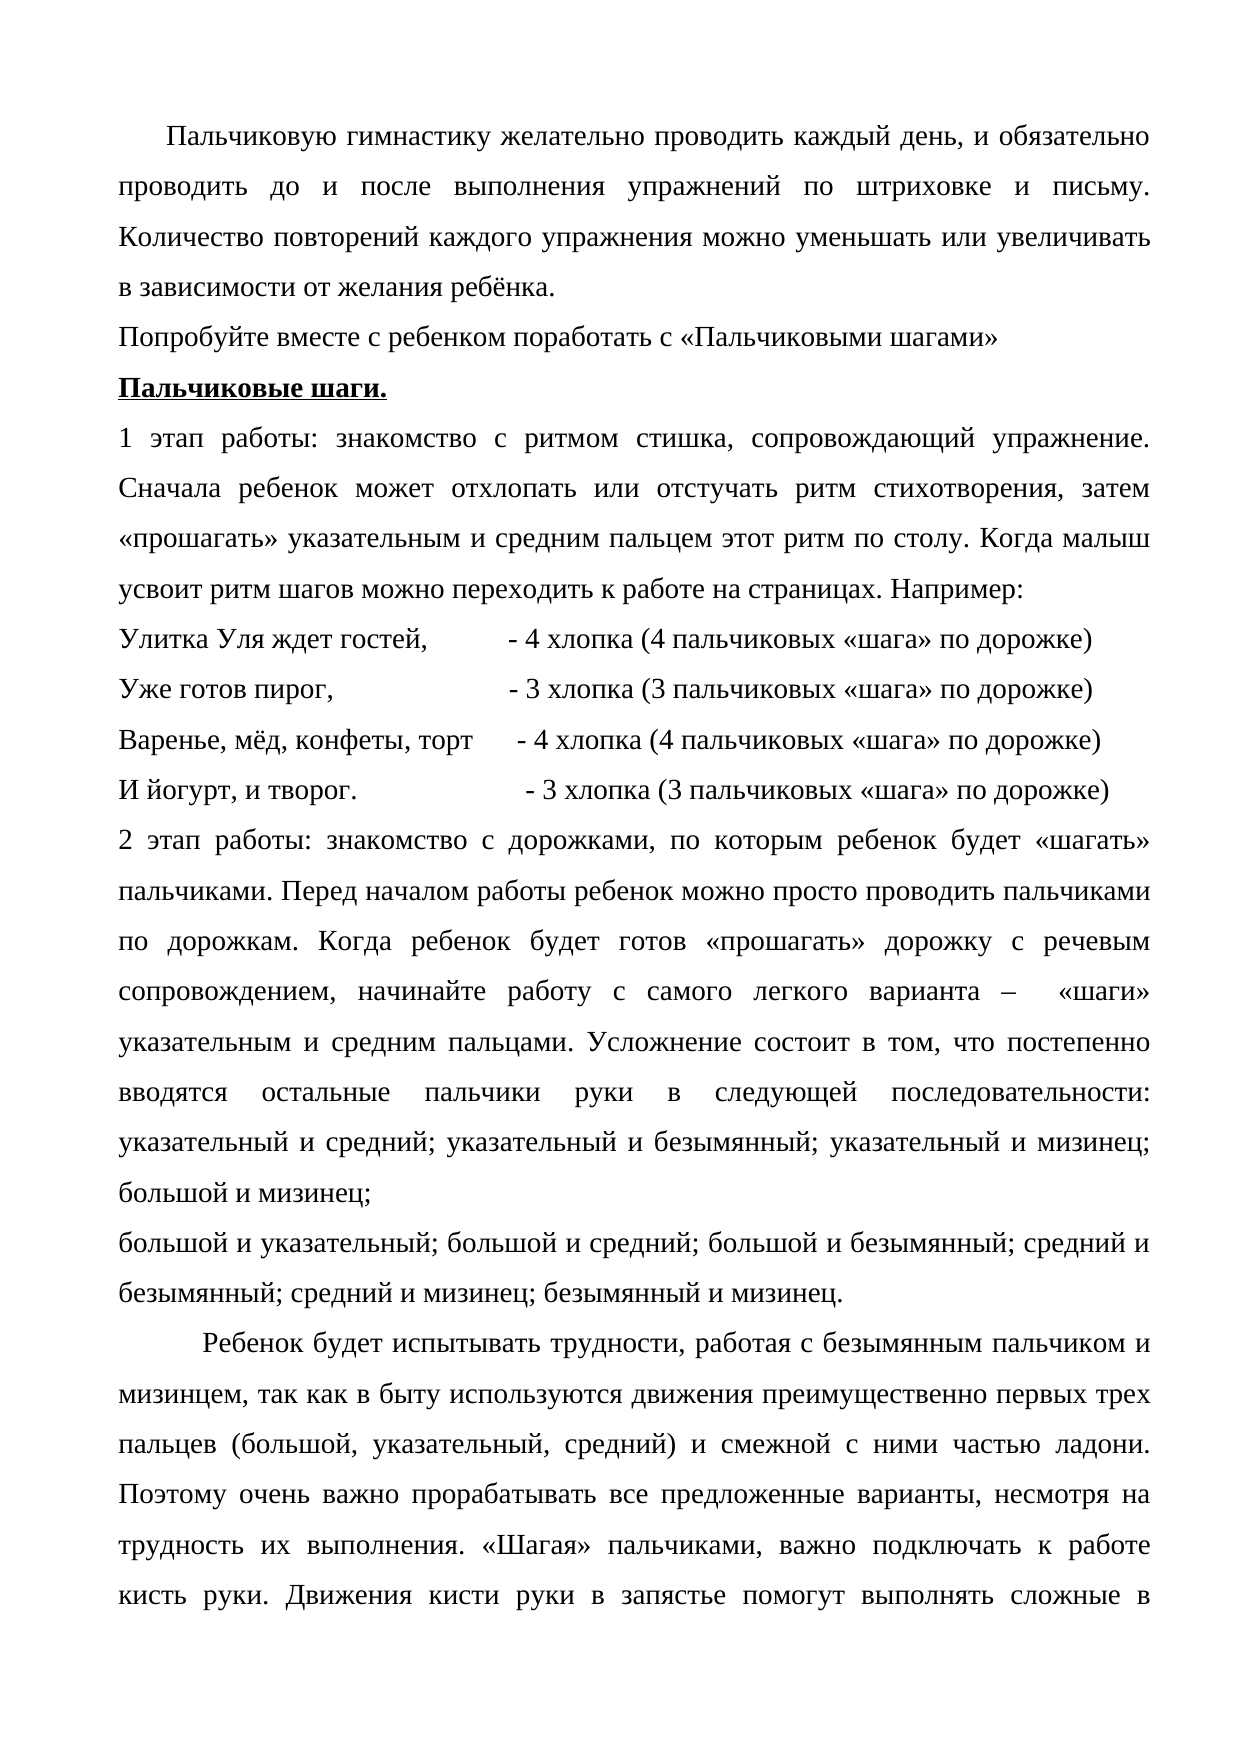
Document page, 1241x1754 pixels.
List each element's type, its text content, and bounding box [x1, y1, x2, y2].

text Улитка Уля ждет гостей, - 4 хлопка (4 пальчиковых «шага» по дорожке) [118, 621, 1152, 655]
text Варенье, мёд, конфеты, торт - 4 хлопка (4 пальчиковых «шага» по дорожке) [118, 722, 1152, 755]
text большой и указательный; большой и средний; большой и безымянный; средний и безымянный; средний и мизинец; безымянный и мизинец. [118, 1225, 1152, 1309]
text И йогурт, и творог. - 3 хлопка (3 пальчиковых «шага» по дорожке) [118, 772, 1152, 806]
text 2 этап работы: знакомство с дорожками, по которым ребенок будет «шагать» пальчиками. Перед началом работы ребенок можно просто проводить пальчиками по дорожкам. Когда ребенок будет готов «прошагать» дорожку с речевым сопровождением, начинайте работу с самого легкого варианта – «шаги» указательным и средним пальцами. Усложнение состоит в том, что постепенно вводятся остальные пальчики руки в следующей последовательности: указательный и средний; указательный и безымянный; указательный и мизинец; большой и мизинец; [118, 822, 1152, 1208]
text Пальчиковую гимнастику желательно проводить каждый день, и обязательно проводить до и после выполнения упражнений по штриховке и письму. Количество повторений каждого упражнения можно уменьшать или увеличивать в зависимости от желания ребёнка. [118, 118, 1152, 303]
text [118, 1326, 1152, 1611]
text Пальчиковые шаги. [118, 370, 1152, 403]
text Попробуйте вместе с ребенком поработать с «Пальчиковыми шагами» [118, 319, 1152, 353]
text Уже готов пирог, - 3 хлопка (3 пальчиковых «шага» по дорожке) [118, 672, 1152, 705]
text 1 этап работы: знакомство с ритмом стишка, сопровождающий упражнение. Сначала ребенок может отхлопать или отстучать ритм стихотворения, затем «прошагать» указательным и средним пальцем этот ритм по столу. Когда малыш усвоит ритм шагов можно переходить к работе на страницах. Например: [118, 420, 1152, 604]
